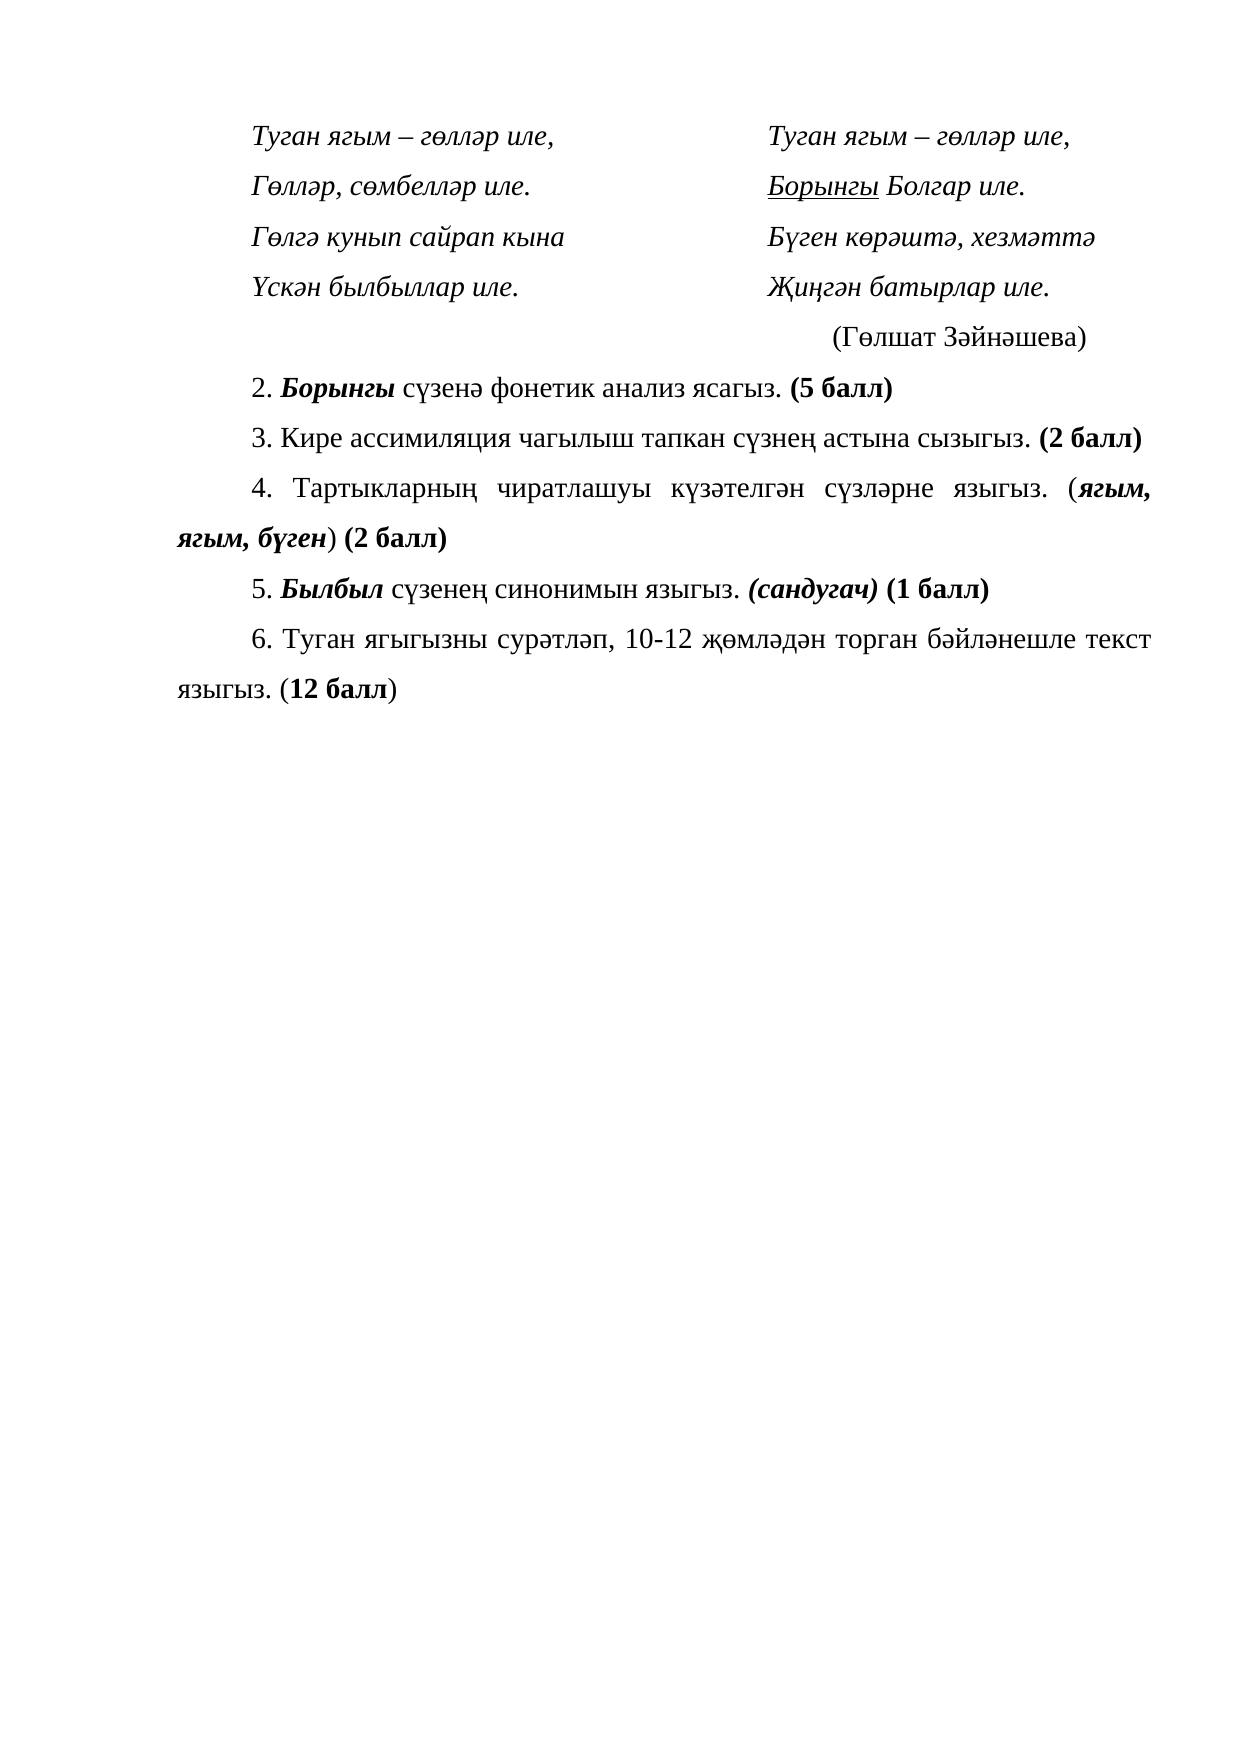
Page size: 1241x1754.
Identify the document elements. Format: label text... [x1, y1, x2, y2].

text Гөлләр, сөмбелләр иле. Борынгы Болгар иле. [177, 168, 1152, 202]
text 3. Кире ассимиляция чагылыш тапкан сүзнең астына сызыгыз. (2 балл) [177, 420, 1152, 453]
text 4. Тартыкларның чиратлашуы күзәтелгән сүзләрне языгыз. (ягым, ягым, бүген) (2 балл) [177, 470, 1152, 554]
text (Гөлшат Зәйнәшева) [693, 319, 1152, 353]
text 5. Былбыл сүзенең синонимын языгыз. (сандугач) (1 балл) [177, 571, 1152, 604]
text Туган ягым – гөлләр иле, Туган ягым – гөлләр иле, [177, 118, 1152, 152]
text 2. Борынгы сүзенә фонетик анализ ясагыз. (5 балл) [177, 370, 1152, 403]
text Үскән былбыллар иле. Җиңгән батырлар иле. [177, 269, 1152, 303]
text Гөлгә кунып сайрап кына Бүген көрәштә, хезмәттә [177, 219, 1152, 252]
text 6. Туган ягыгызны сурәтләп, 10-12 җөмләдән торган бәйләнешле текст языгыз. (12 балл) [177, 621, 1152, 705]
